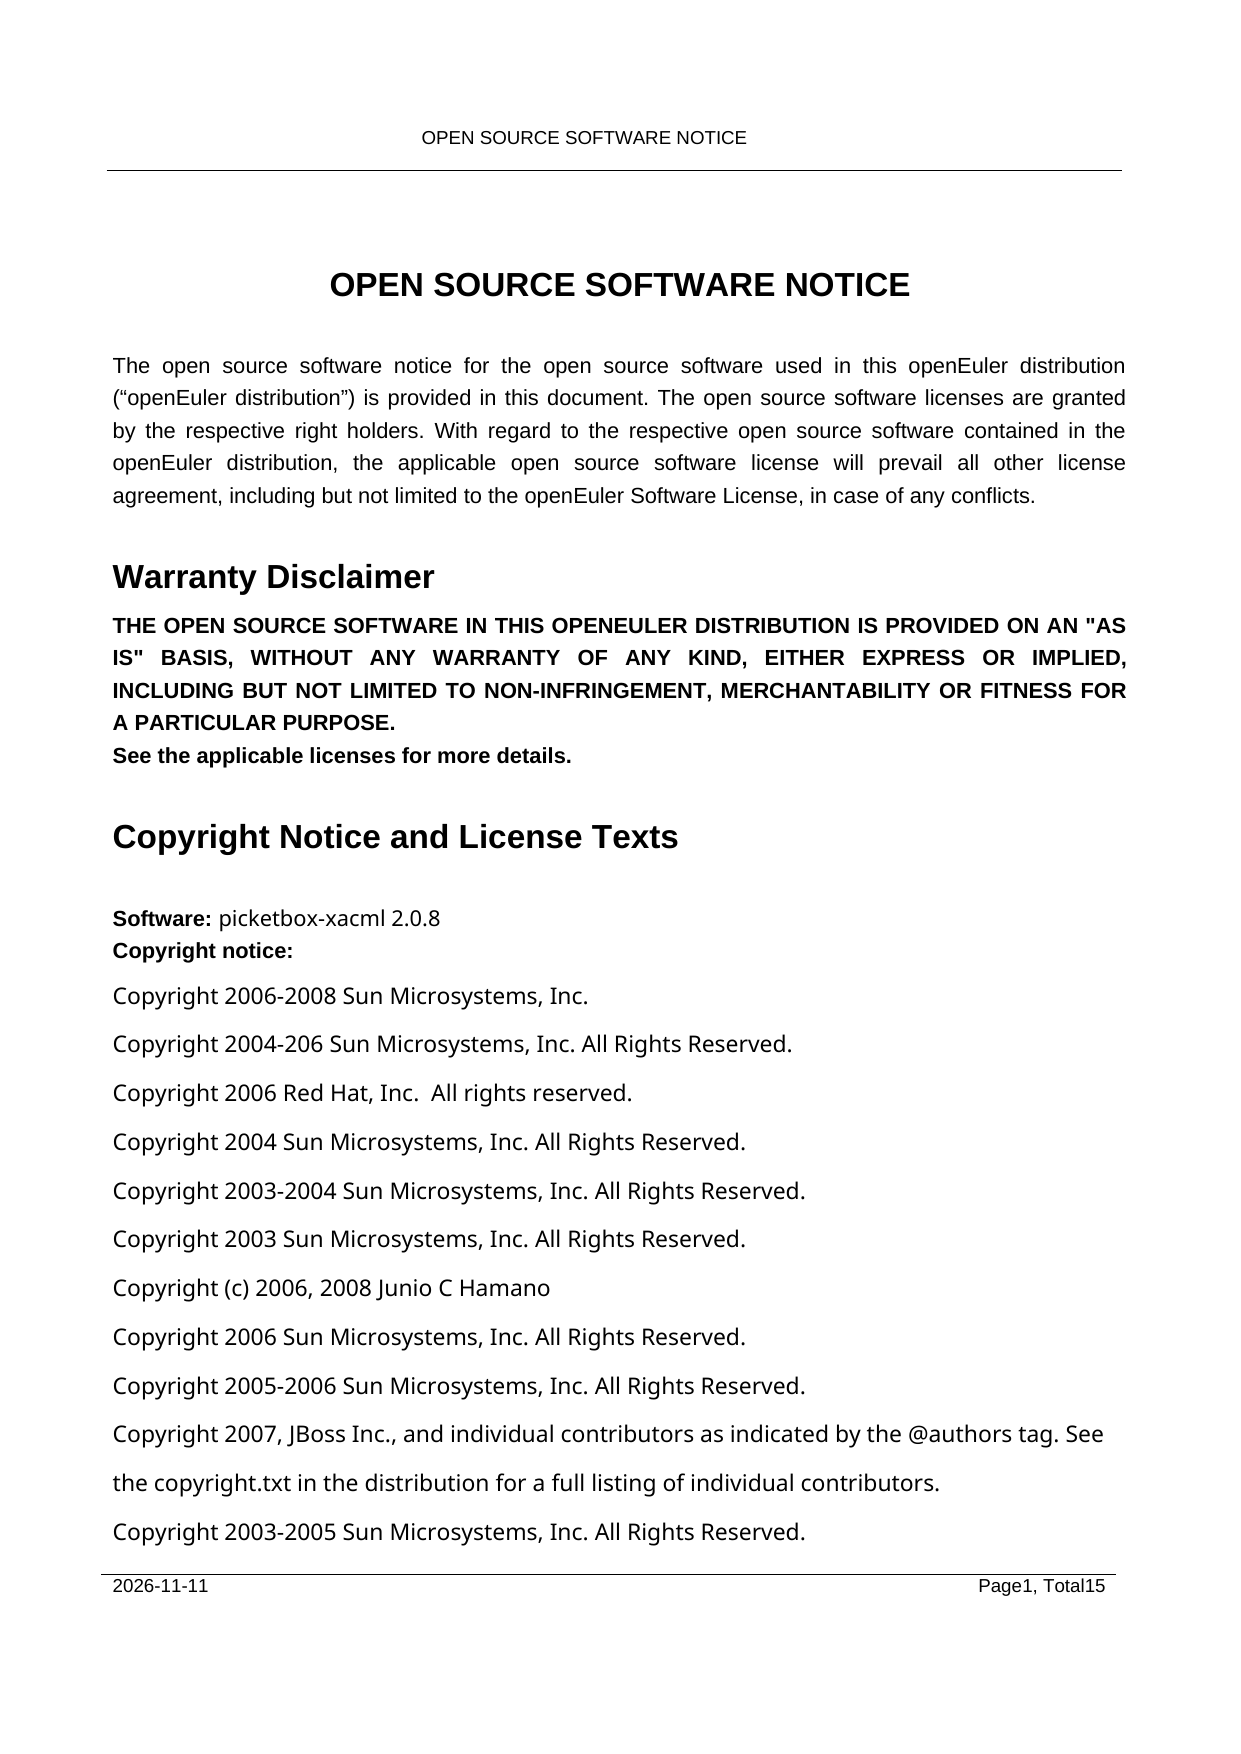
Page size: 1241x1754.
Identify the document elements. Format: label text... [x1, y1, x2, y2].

text Warranty Disclaimer [112, 544, 1128, 609]
text Software: picketbox-xacml 2.0.8 [112, 901, 1128, 934]
text THE OPEN SOURCE SOFTWARE IN THIS OPENEULER DISTRIBUTION IS PROVIDED ON AN "AS IS" BASIS, WITHOUT ANY WARRANTY OF ANY KIND, EITHER EXPRESS OR IMPLIED, INCLUDING BUT NOT LIMITED TO NON-INFRINGEMENT, MERCHANTABILITY OR FITNESS FOR A PARTICULAR PURPOSE. See the applicable licenses for more details. [112, 609, 1128, 771]
text The open source software notice for the open source software used in this openEuler distribution (“openEuler distribution”) is provided in this document. The open source software licenses are granted by the respective right holders. With regard to the respective open source software contained in the openEuler distribution, the applicable open source software license will prevail all other license agreement, including but not limited to the openEuler Software License, in case of any conflicts. [112, 349, 1128, 511]
text OPEN SOURCE SOFTWARE NOTICE [112, 251, 1128, 316]
text Copyright notice: [112, 934, 1128, 966]
text Copyright Notice and License Texts [112, 804, 1128, 869]
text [112, 979, 1128, 1548]
